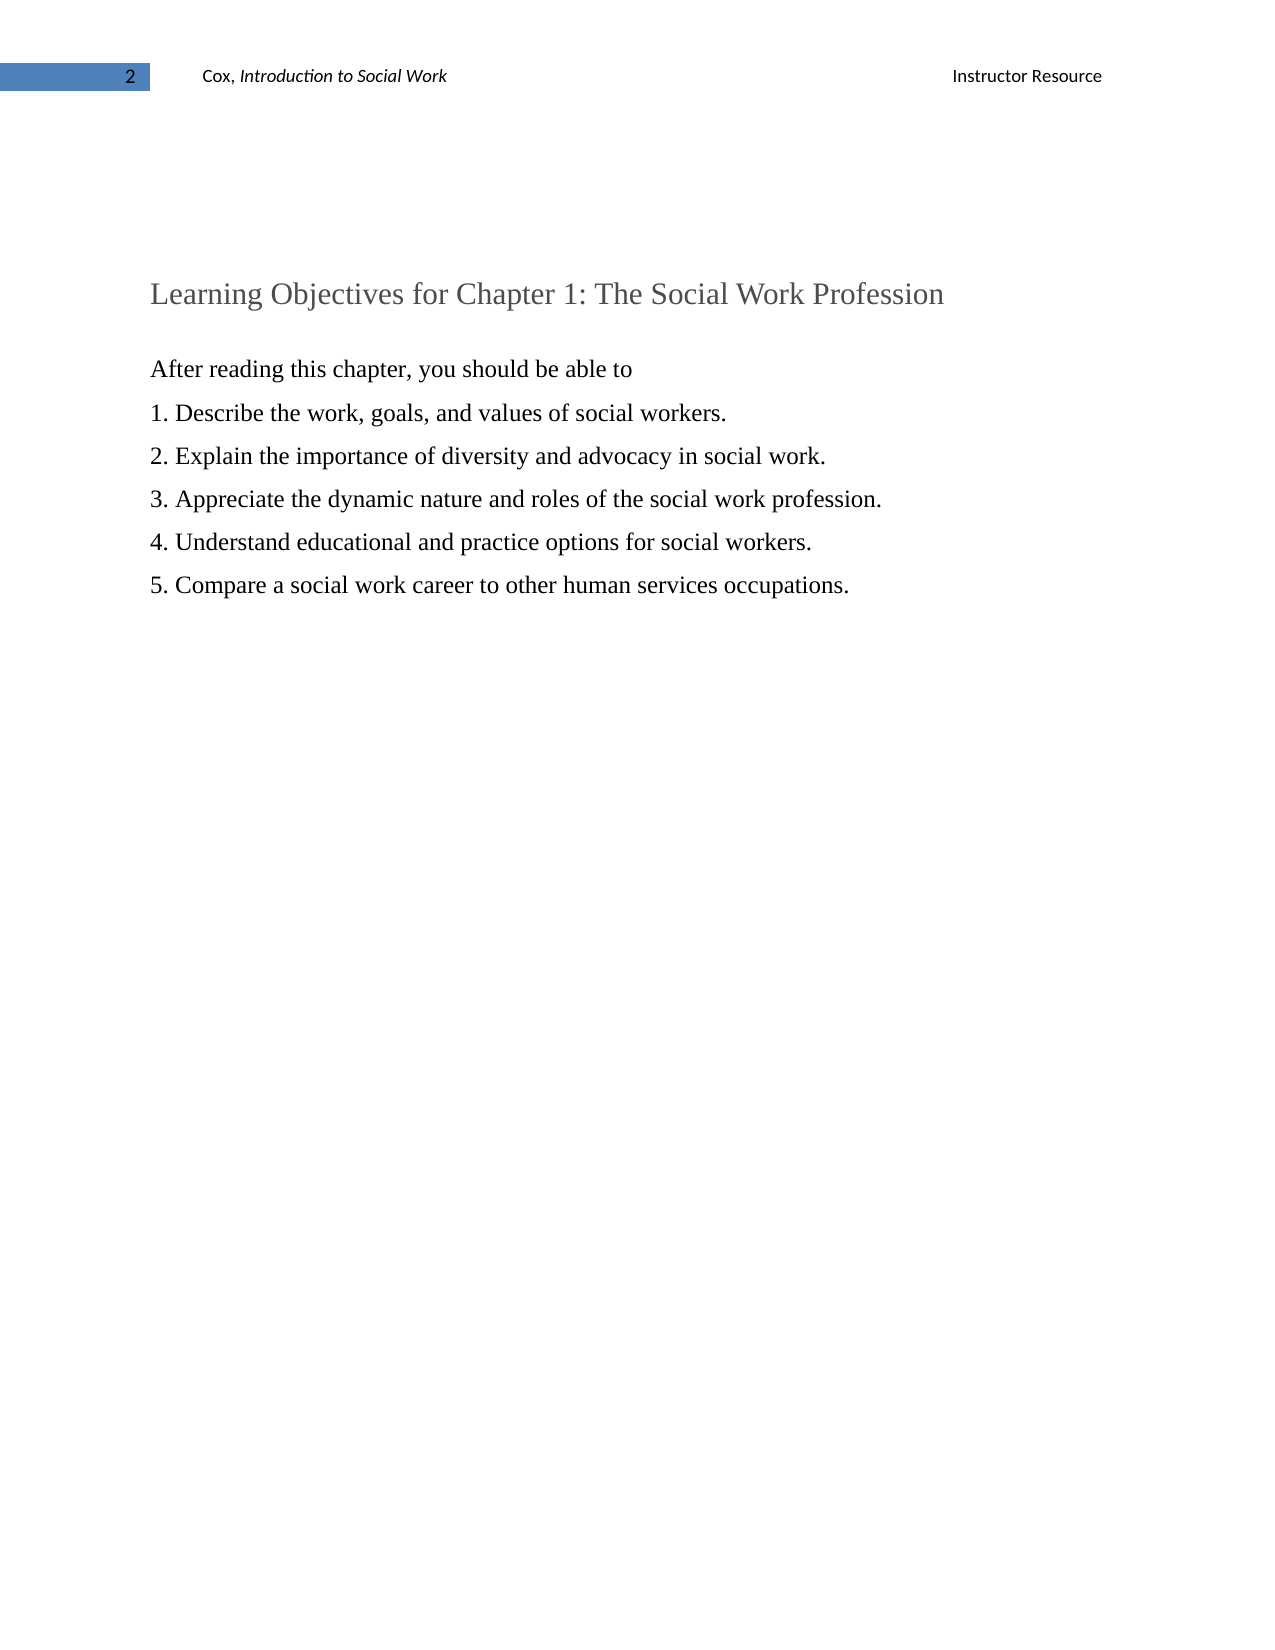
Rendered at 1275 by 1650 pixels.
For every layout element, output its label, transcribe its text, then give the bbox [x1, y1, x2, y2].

text After reading this chapter, you should be able to 1. Describe the work, goals, and values of social workers. 2. Explain the importance of diversity and advocacy in social work. 3. Appreciate the dynamic nature and roles of the social work profession. 4. Understand educational and practice options for social workers. 5. Compare a social work career to other human services occupations. [150, 354, 1125, 599]
subtitle Learning Objectives for Chapter 1: The Social Work Profession [150, 276, 1125, 311]
